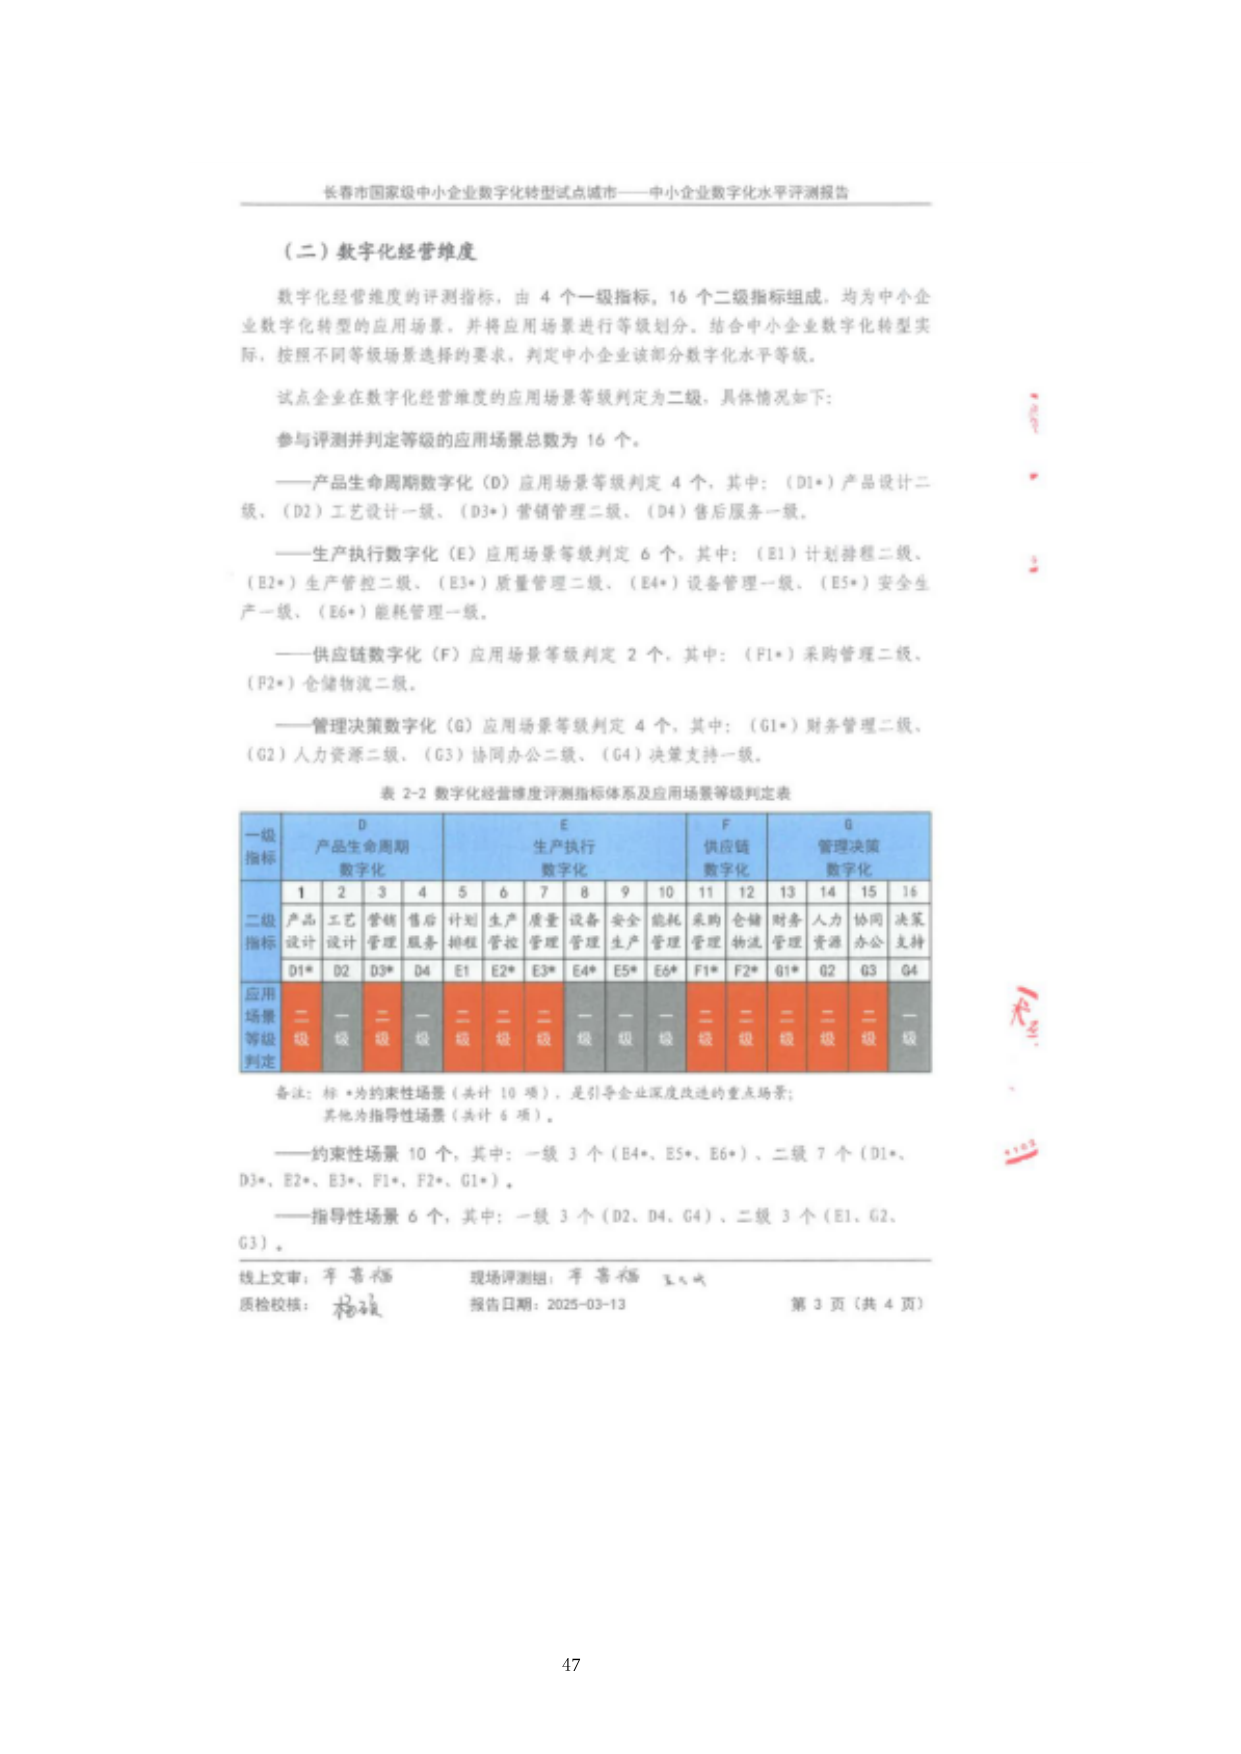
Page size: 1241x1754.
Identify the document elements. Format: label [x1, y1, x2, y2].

picture [187, 162, 1093, 1387]
